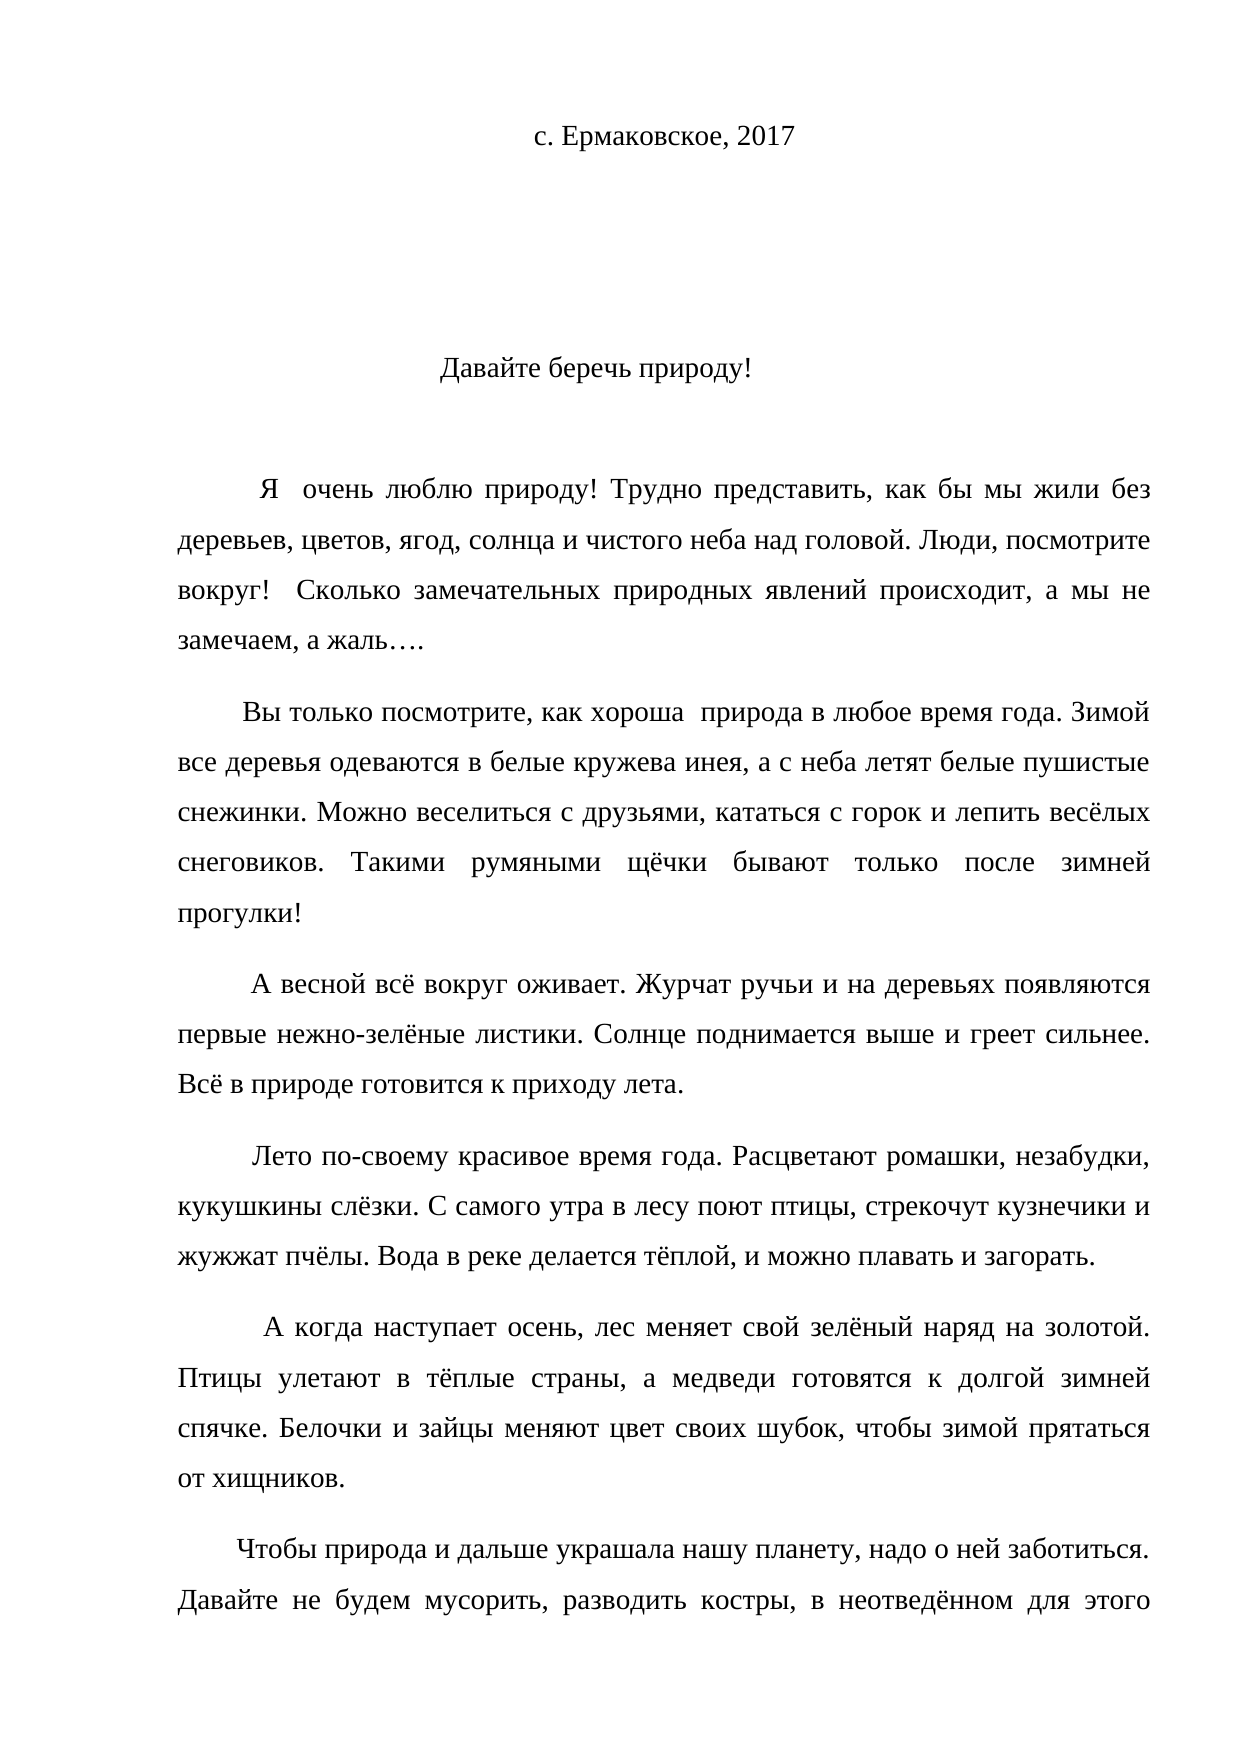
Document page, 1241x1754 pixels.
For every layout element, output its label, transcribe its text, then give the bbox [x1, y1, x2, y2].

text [177, 1532, 1152, 1616]
text Давайте беречь природу! [177, 350, 1152, 384]
text Я очень люблю природу! Трудно представить, как бы мы жили без деревьев, цветов, ягод, солнца и чистого неба над головой. Люди, посмотрите вокруг! Сколько замечательных природных явлений происходит, а мы не замечаем, а жаль…. [177, 472, 1152, 656]
text А когда наступает осень, лес меняет свой зелёный наряд на золотой. Птицы улетают в тёплые страны, а медведи готовятся к долгой зимней спячке. Белочки и зайцы меняют цвет своих шубок, чтобы зимой прятаться от хищников. [177, 1309, 1152, 1494]
text А весной всё вокруг оживает. Журчат ручьи и на деревьях появляются первые нежно-зелёные листики. Солнце поднимается выше и греет сильнее. Всё в природе готовится к приходу лета. [177, 966, 1152, 1100]
text с. Ермаковское, 2017 [177, 118, 1152, 152]
text Вы только посмотрите, как хороша природа в любое время года. Зимой все деревья одеваются в белые кружева инея, а с неба летят белые пушистые снежинки. Можно веселиться с друзьями, кататься с горок и лепить весёлых снеговиков. Такими румяными щёчки бывают только после зимней прогулки! [177, 694, 1152, 928]
text Лето по-своему красивое время года. Расцветают ромашки, незабудки, кукушкины слёзки. С самого утра в лесу поют птицы, стрекочут кузнечики и жужжат пчёлы. Вода в реке делается тёплой, и можно плавать и загорать. [177, 1138, 1152, 1272]
